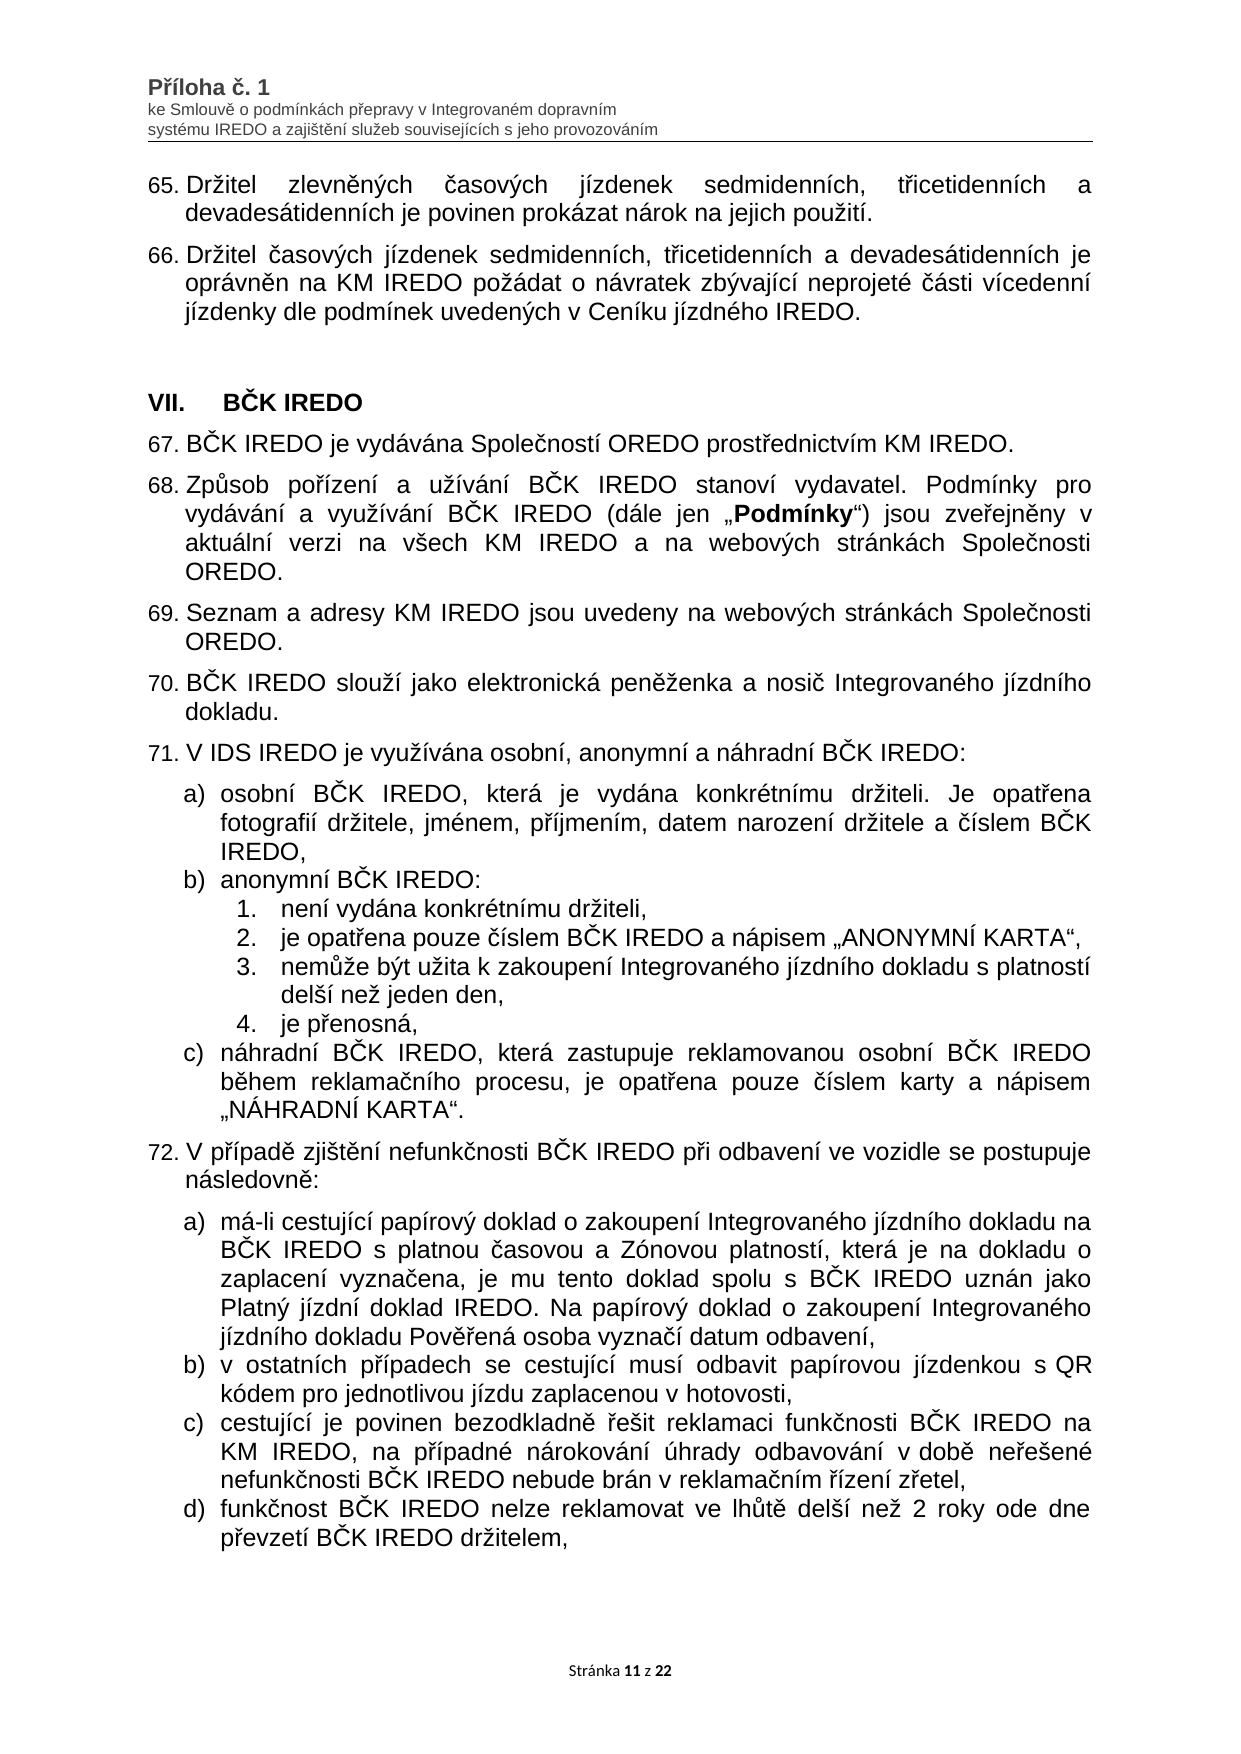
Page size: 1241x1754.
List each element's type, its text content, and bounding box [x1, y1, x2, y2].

list není vydána konkrétnímu držiteli, [236, 894, 1093, 923]
list BČK IREDO slouží jako elektronická peněženka a nosič Integrovaného jízdního dokladu. [148, 668, 1093, 725]
list náhradní BČK IREDO, která zastupuje reklamovanou osobní BČK IREDO během reklamačního procesu, je opatřena pouze číslem karty a nápisem „NÁHRADNÍ KARTA“. [183, 1038, 1093, 1124]
list V případě zjištění nefunkčnosti BČK IREDO při odbavení ve vozidle se postupuje následovně: [148, 1137, 1093, 1194]
list Způsob pořízení a užívání BČK IREDO stanoví vydavatel. Podmínky pro vydávání a využívání BČK IREDO (dále jen „Podmínky“) jsou zveřejněny v aktuální verzi na všech KM IREDO a na webových stránkách Společnosti OREDO. [148, 470, 1093, 585]
list Držitel časových jízdenek sedmidenních, třicetidenních a devadesátidenních je oprávněn na KM IREDO požádat o návratek zbývající neprojeté části vícedenní jízdenky dle podmínek uvedených v Ceníku jízdného IREDO. [148, 239, 1093, 326]
list BČK IREDO je vydávána Společností OREDO prostřednictvím KM IREDO. [148, 429, 1093, 458]
list má-li cestující papírový doklad o zakoupení Integrovaného jízdního dokladu na BČK IREDO s platnou časovou a Zónovou platností, která je na dokladu o zaplacení vyznačena, je mu tento doklad spolu s BČK IREDO uznán jako Platný jízdní doklad IREDO. Na papírový doklad o zakoupení Integrovaného jízdního dokladu Pověřená osoba vyznačí datum odbavení, [183, 1207, 1093, 1350]
list nemůže být užita k zakoupení Integrovaného jízdního dokladu s platností delší než jeden den, [236, 952, 1093, 1009]
list funkčnost BČK IREDO nelze reklamovat ve lhůtě delší než 2 roky ode dne převzetí BČK IREDO držitelem, [183, 1494, 1093, 1552]
list Seznam a adresy KM IREDO jsou uvedeny na webových stránkách Společnosti OREDO. [148, 598, 1093, 655]
list je opatřena pouze číslem BČK IREDO a nápisem „ANONYMNÍ KARTA“, [236, 923, 1093, 952]
list V IDS IREDO je využívána osobní, anonymní a náhradní BČK IREDO: [148, 738, 1093, 767]
subtitle BČK IREDO [185, 388, 1093, 417]
list Držitel zlevněných časových jízdenek sedmidenních, třicetidenních a devadesátidenních je povinen prokázat nárok na jejich použití. [148, 169, 1093, 227]
list v ostatních případech se cestující musí odbavit papírovou jízdenkou s QR kódem pro jednotlivou jízdu zaplacenou v hotovosti, [183, 1350, 1093, 1408]
list anonymní BČK IREDO: [183, 865, 1093, 894]
list cestující je povinen bezodkladně řešit reklamaci funkčnosti BČK IREDO na KM IREDO, na případné nárokování úhrady odbavování v době neřešené nefunkčnosti BČK IREDO nebude brán v reklamačním řízení zřetel, [183, 1408, 1093, 1494]
list osobní BČK IREDO, která je vydána konkrétnímu držiteli. Je opatřena fotografií držitele, jménem, příjmením, datem narození držitele a číslem BČK IREDO, [183, 779, 1093, 865]
list je přenosná, [236, 1009, 1093, 1038]
